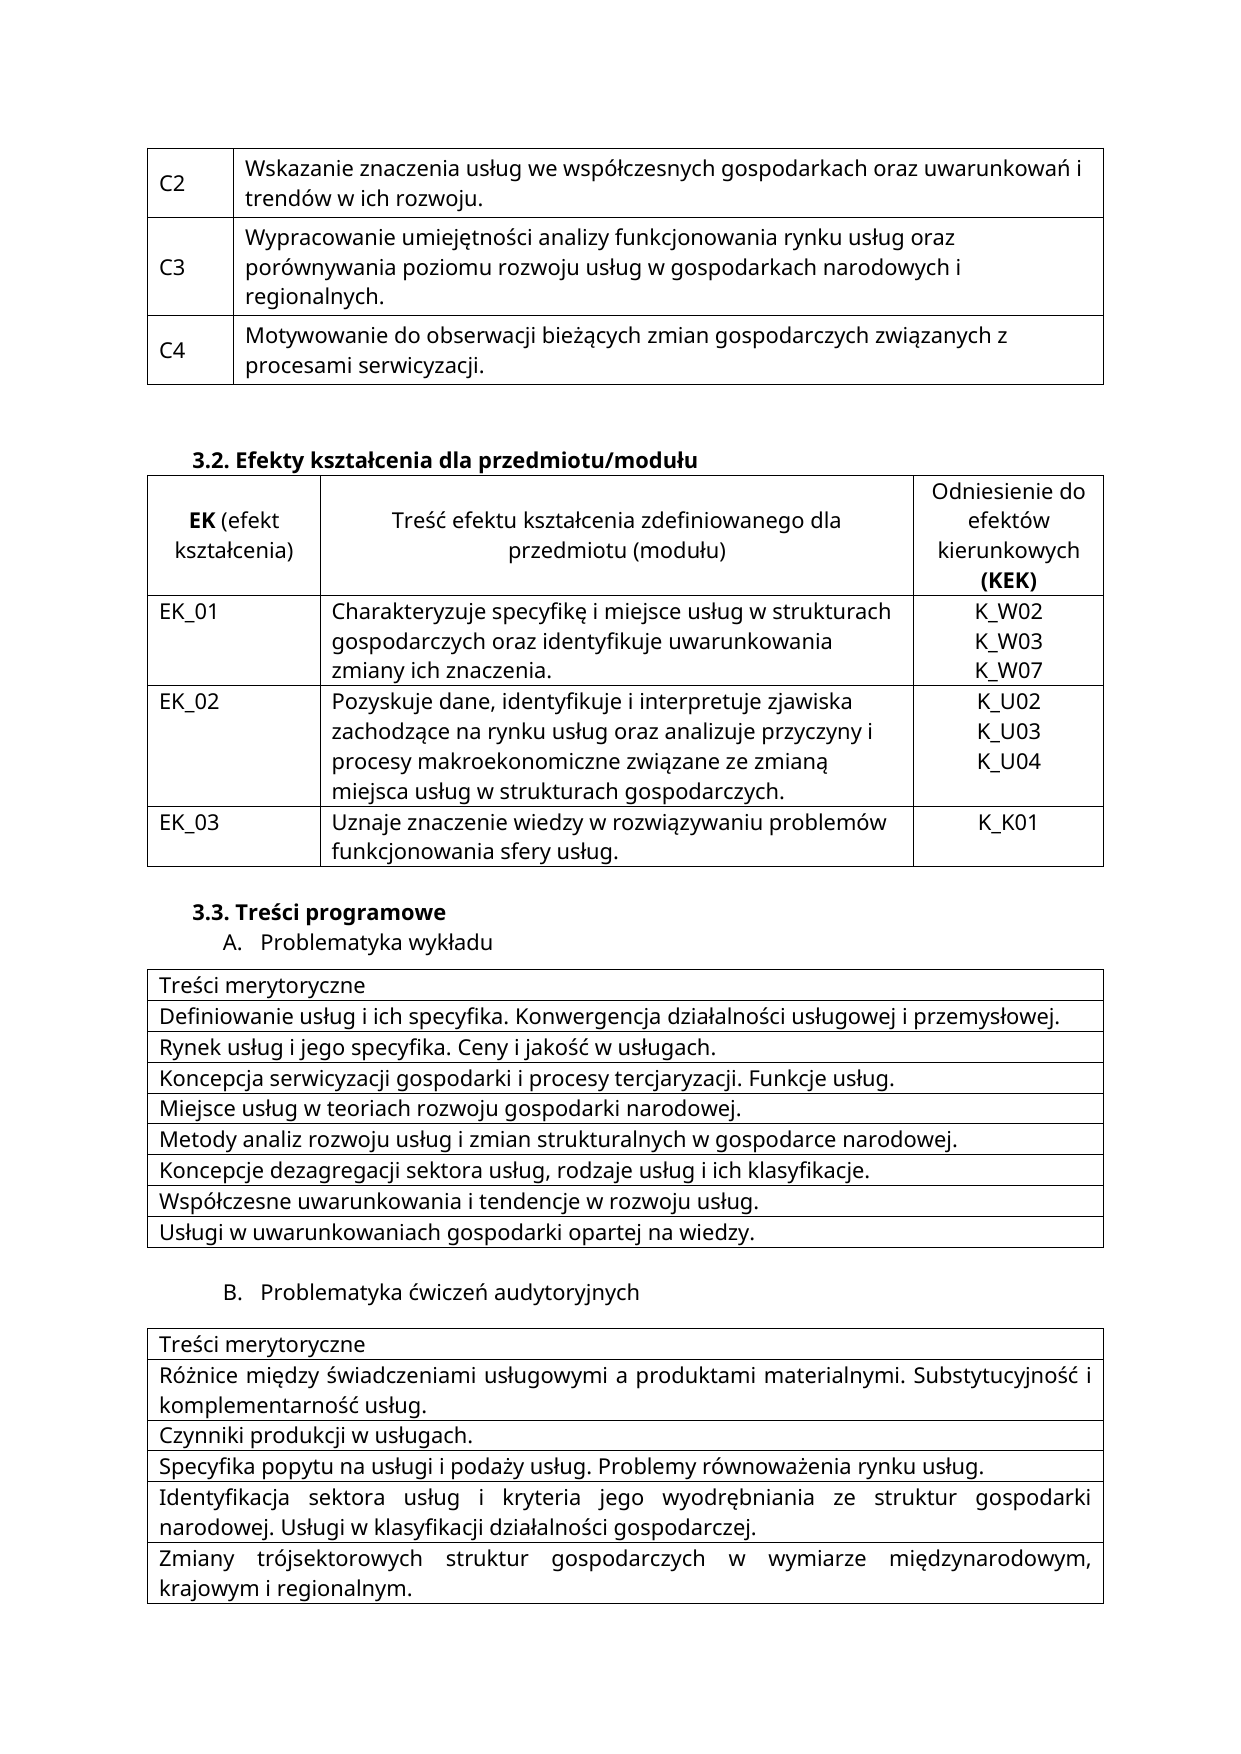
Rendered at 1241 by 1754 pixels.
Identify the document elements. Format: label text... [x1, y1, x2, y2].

table_cell Koncepcja serwicyzacji gospodarki i procesy tercjaryzacji. Funkcje usług. [148, 1063, 1103, 1092]
table_cell C2 [148, 149, 233, 217]
table_cell EK_02 [148, 686, 320, 806]
table_header Treści merytoryczne [148, 970, 1103, 1000]
list 3.3. Treści programowe [192, 897, 1093, 927]
table_cell K_U02 K_U03 K_U04 [914, 686, 1103, 806]
table_cell Metody analiz rozwoju usług i zmian strukturalnych w gospodarce narodowej. [148, 1124, 1103, 1154]
table_cell EK_01 [148, 596, 320, 685]
table_header Treść efektu kształcenia zdefiniowanego dla przedmiotu (modułu) [321, 476, 913, 595]
table_cell K_W02 K_W03 K_W07 [914, 596, 1103, 685]
table_cell Miejsce usług w teoriach rozwoju gospodarki narodowej. [148, 1094, 1103, 1123]
table_cell Wypracowanie umiejętności analizy funkcjonowania rynku usług oraz porównywania poziomu rozwoju usług w gospodarkach narodowych i regionalnych. [234, 218, 1103, 315]
table_header Odniesienie do efektów kierunkowych (KEK) [914, 476, 1103, 595]
table_cell K_K01 [914, 807, 1103, 866]
table_cell Czynniki produkcji w usługach. [148, 1421, 1103, 1450]
table_cell Rynek usług i jego specyfika. Ceny i jakość w usługach. [148, 1032, 1103, 1062]
table_cell Motywowanie do obserwacji bieżących zmian gospodarczych związanych z procesami serwicyzacji. [234, 316, 1103, 384]
table_cell EK_03 [148, 807, 320, 866]
table_cell Charakteryzuje specyfikę i miejsce usług w strukturach gospodarczych oraz identyfikuje uwarunkowania zmiany ich znaczenia. [321, 596, 913, 685]
table_cell Definiowanie usług i ich specyfika. Konwergencja działalności usługowej i przemysłowej. [148, 1001, 1103, 1031]
table_header Treści merytoryczne [148, 1329, 1103, 1359]
list Problematyka ćwiczeń audytoryjnych [223, 1277, 1093, 1307]
table_cell Usługi w uwarunkowaniach gospodarki opartej na wiedzy. [148, 1217, 1103, 1247]
list Problematyka wykładu [223, 927, 1093, 957]
table_header EK (efekt kształcenia) [148, 476, 320, 595]
table_cell Wskazanie znaczenia usług we współczesnych gospodarkach oraz uwarunkowań i trendów w ich rozwoju. [234, 149, 1103, 217]
table_cell Pozyskuje dane, identyfikuje i interpretuje zjawiska zachodzące na rynku usług oraz analizuje przyczyny i procesy makroekonomiczne związane ze zmianą miejsca usług w strukturach gospodarczych. [321, 686, 913, 806]
table_cell Identyfikacja sektora usług i kryteria jego wyodrębniania ze struktur gospodarki narodowej. Usługi w klasyfikacji działalności gospodarczej. [148, 1482, 1103, 1542]
table_cell C3 [148, 218, 233, 315]
table_cell Współczesne uwarunkowania i tendencje w rozwoju usług. [148, 1186, 1103, 1216]
table_cell C4 [148, 316, 233, 384]
table_cell Różnice między świadczeniami usługowymi a produktami materialnymi. Substytucyjność i komplementarność usług. [148, 1360, 1103, 1419]
text 3.2. Efekty kształcenia dla przedmiotu/modułu [192, 445, 1093, 475]
table_cell Specyfika popytu na usługi i podaży usług. Problemy równoważenia rynku usług. [148, 1451, 1103, 1481]
table_cell Koncepcje dezagregacji sektora usług, rodzaje usług i ich klasyfikacje. [148, 1155, 1103, 1185]
table_cell Zmiany trójsektorowych struktur gospodarczych w wymiarze międzynarodowym, krajowym i regionalnym. [148, 1543, 1103, 1602]
table_cell Uznaje znaczenie wiedzy w rozwiązywaniu problemów funkcjonowania sfery usług. [321, 807, 913, 866]
